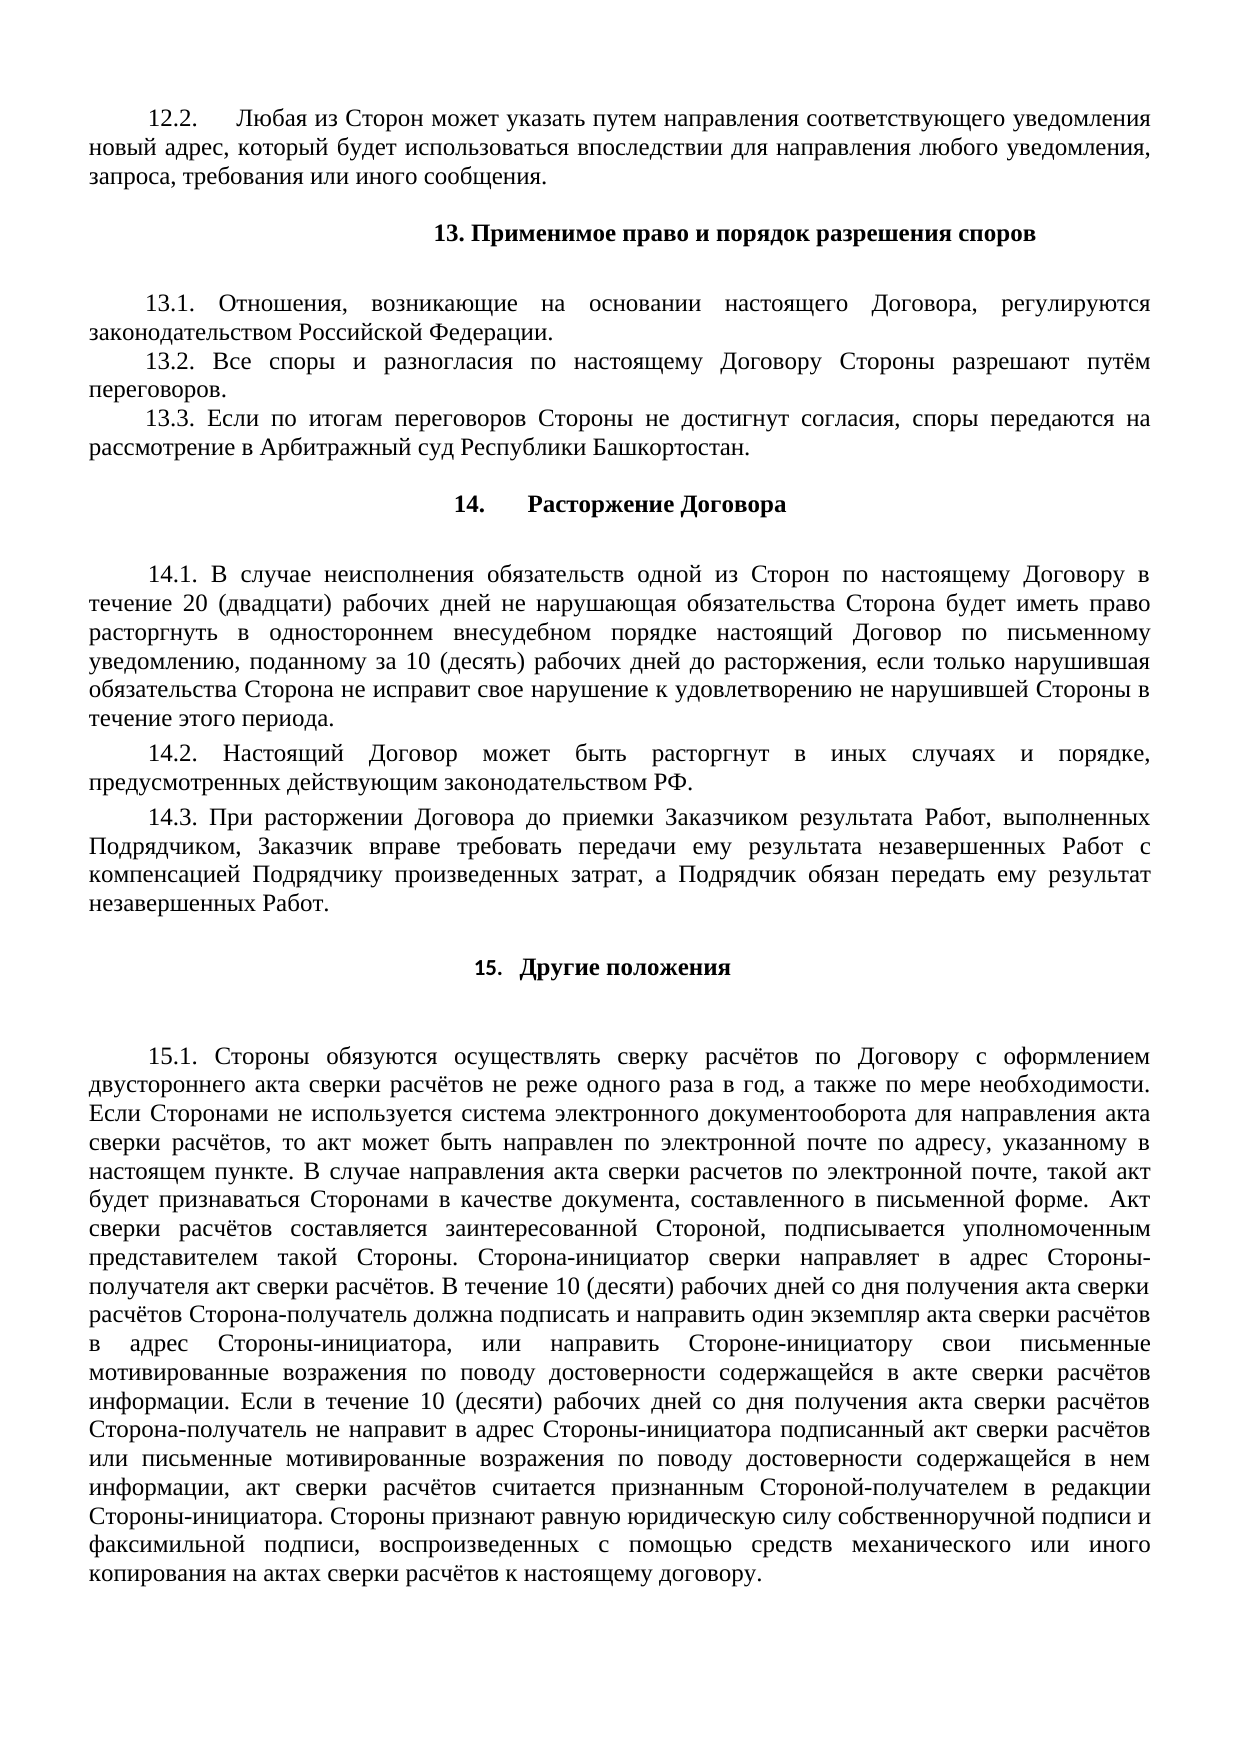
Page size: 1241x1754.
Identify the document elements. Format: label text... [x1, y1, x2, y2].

list Расторжение Договора [89, 489, 1152, 518]
list Применимое право и порядок разрешения споров [318, 218, 1152, 247]
text 14.2. Настоящий Договор может быть расторгнут в иных случаях и порядке, предусмотренных действующим законодательством РФ. [89, 738, 1152, 796]
text 14.3. При расторжении Договора до приемки Заказчиком результата Работ, выполненных Подрядчиком, Заказчик вправе требовать передачи ему результата незавершенных Работ с компенсацией Подрядчику произведенных затрат, а Подрядчик обязан передать ему результат незавершенных Работ. [89, 802, 1152, 917]
text 15.1. Стороны обязуются осуществлять сверку расчётов по Договору с оформлением двустороннего акта сверки расчётов не реже одного раза в год, а также по мере необходимости. Если Сторонами не используется система электронного документооборота для направления акта сверки расчётов, то акт может быть направлен по электронной почте по адресу, указанному в настоящем пункте. В случае направления акта сверки расчетов по электронной почте, такой акт будет признаваться Сторонами в качестве документа, составленного в письменной форме. Акт сверки расчётов составляется заинтересованной Стороной, подписывается уполномоченным представителем такой Стороны. Сторона-инициатор сверки направляет в адрес Стороны-получателя акт сверки расчётов. В течение 10 (десяти) рабочих дней со дня получения акта сверки расчётов Сторона-получатель должна подписать и направить один экземпляр акта сверки расчётов в адрес Стороны-инициатора, или направить Стороне-инициатору свои письменные мотивированные возражения по поводу достоверности содержащейся в акте сверки расчётов информации. Если в течение 10 (десяти) рабочих дней со дня получения акта сверки расчётов Сторона-получатель не направит в адрес Стороны-инициатора подписанный акт сверки расчётов или письменные мотивированные возражения по поводу достоверности содержащейся в нем информации, акт сверки расчётов считается признанным Стороной-получателем в редакции Стороны-инициатора. Стороны признают равную юридическую силу собственноручной подписи и факсимильной подписи, воспроизведенных с помощью средств механического или иного копирования на актах сверки расчётов к настоящему договору. [89, 1041, 1152, 1587]
text 13.3. Если по итогам переговоров Стороны не достигнут согласия, споры передаются на рассмотрение в Арбитражный суд Республики Башкортостан. [89, 403, 1152, 461]
text 13.1. Отношения, возникающие на основании настоящего Договора, регулируются законодательством Российской Федерации. [89, 288, 1152, 346]
text 14.1. В случае неисполнения обязательств одной из Сторон по настоящему Договору в течение 20 (двадцати) рабочих дней не нарушающая обязательства Сторона будет иметь право расторгнуть в одностороннем внесудебном порядке настоящий Договор по письменному уведомлению, поданному за 10 (десять) рабочих дней до расторжения, если только нарушившая обязательства Сторона не исправит свое нарушение к удовлетворению не нарушившей Стороны в течение этого периода. [89, 559, 1152, 732]
text 13.2. Все споры и разногласия по настоящему Договору Стороны разрешают путём переговоров. [89, 346, 1152, 403]
text 15. Другие положения [318, 952, 1152, 981]
list Любая из Сторон может указать путем направления соответствующего уведомления новый адрес, который будет использоваться впоследствии для направления любого уведомления, запроса, требования или иного сообщения. [89, 103, 1152, 189]
